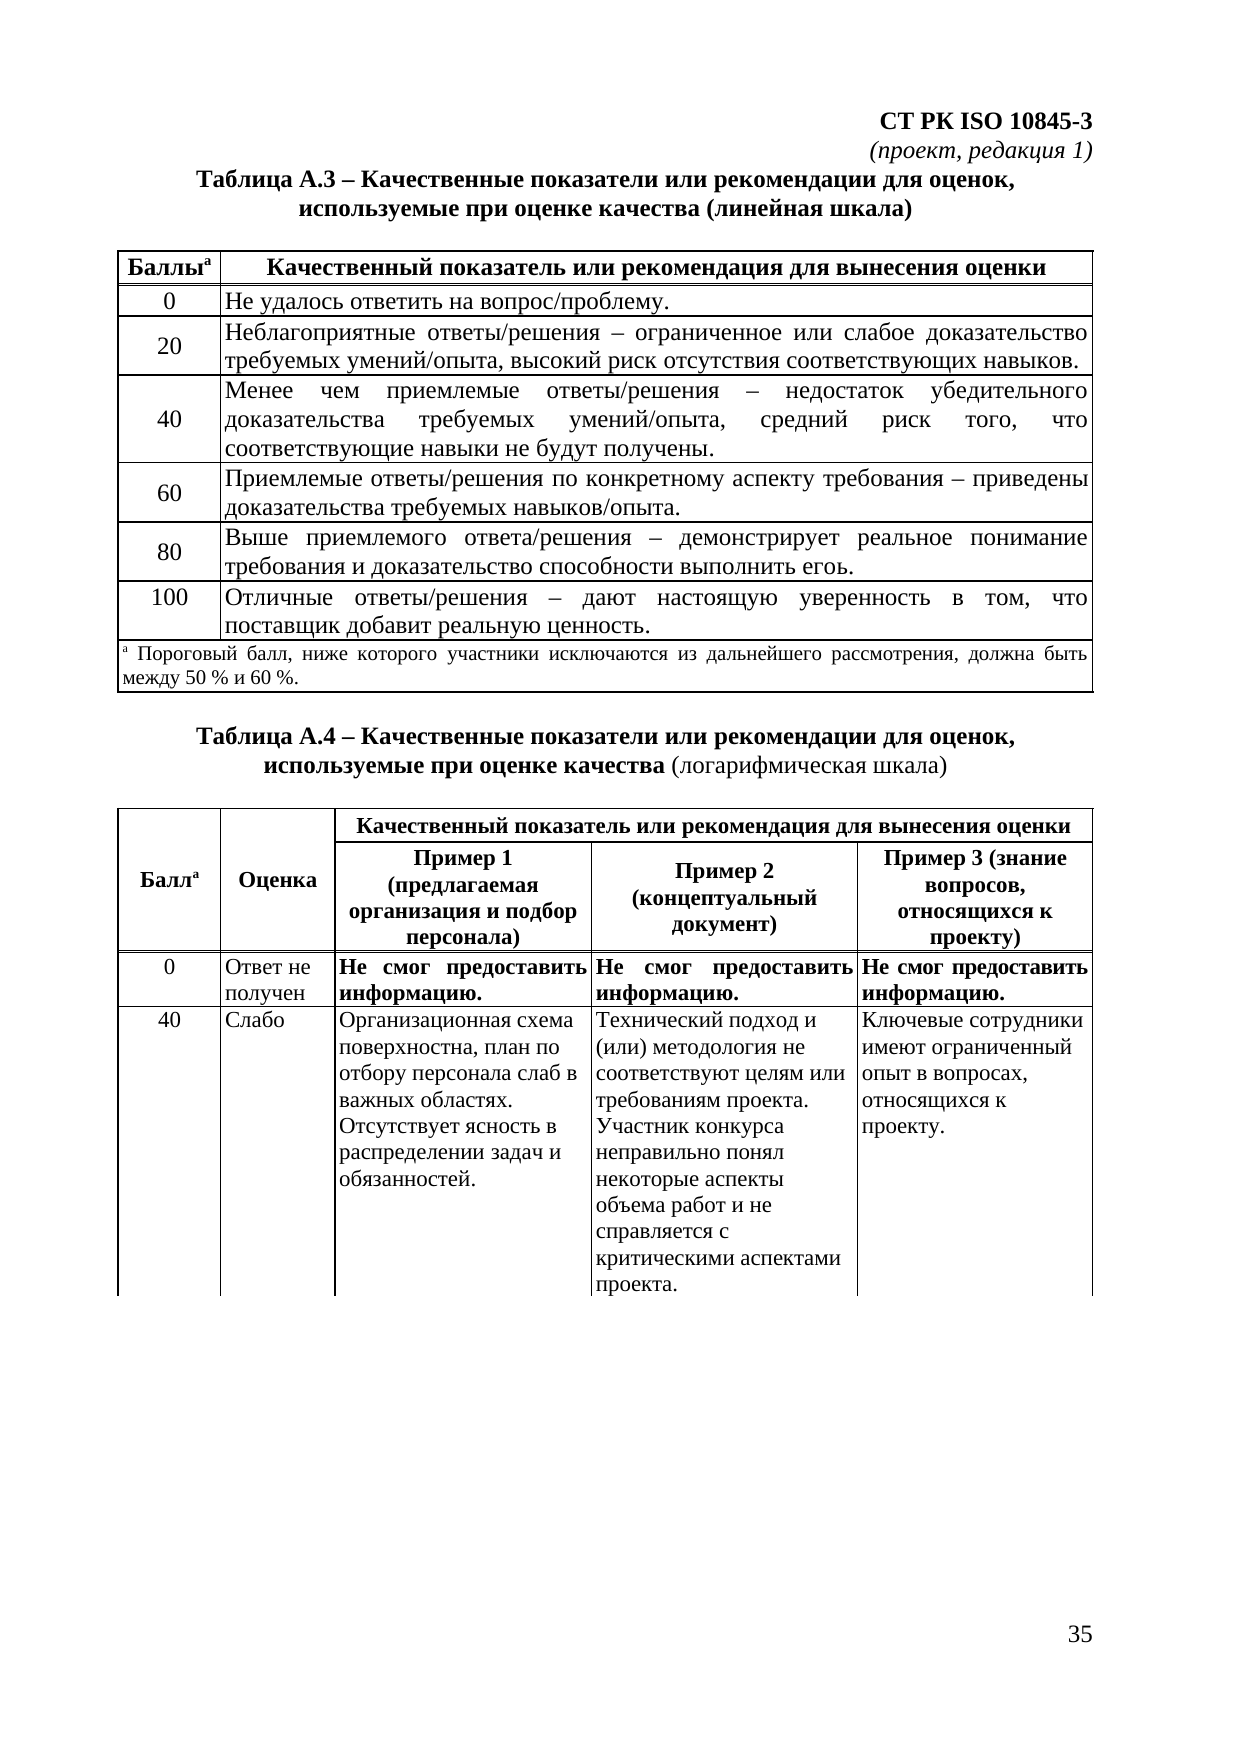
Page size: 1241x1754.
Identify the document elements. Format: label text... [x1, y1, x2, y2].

table_cell Организационная схема поверхностна, план по отбору персонала слаб в важных областях. Отсутствует ясность в распределении задач и обязанностей. [336, 1007, 591, 1296]
table_cell 100 [119, 582, 220, 639]
table_cell 40 [119, 1007, 220, 1296]
table_cell 0 [119, 953, 220, 1006]
table_header Баллыa [119, 252, 220, 283]
table_header Качественный показатель или рекомендация для вынесения оценки [336, 809, 1092, 841]
text Таблица A.3 – Качественные показатели или рекомендации для оценок, используемые при оценке качества (линейная шкала) [118, 164, 1092, 221]
table_cell Пример 2 (концептуальный документ) [592, 843, 857, 950]
table_cell 60 [119, 463, 220, 521]
table_cell 80 [119, 523, 220, 580]
table_cell Неблагоприятные ответы/решения – ограниченное или слабое доказательство требуемых умений/опыта, высокий риск отсутствия соответствующих навыков. [221, 317, 1092, 374]
table_cell Пример 3 (знание вопросов, относящихся к проекту) [858, 843, 1092, 950]
table_cell Отличные ответы/решения – дают настоящую уверенность в том, что поставщик добавит реальную ценность. [221, 582, 1092, 639]
table_cell 20 [119, 317, 220, 374]
table_cell Ключевые сотрудники имеют ограниченный опыт в вопросах, относящихся к проекту. [858, 1007, 1092, 1296]
text Таблица A.4 – Качественные показатели или рекомендации для оценок, используемые при оценке качества (логарифмическая шкала) [118, 721, 1092, 779]
table_cell 0 [119, 286, 220, 315]
table_cell Не смог предоставить информацию. [592, 953, 857, 1006]
table_cell Ответ не получен [221, 953, 334, 1006]
table_header Баллa [119, 809, 220, 950]
table_cell Слабо [221, 1007, 334, 1296]
table_cell Технический подход и (или) методология не соответствуют целям или требованиям проекта. Участник конкурса неправильно понял некоторые аспекты объема работ и не справляется с критическими аспектами проекта. [592, 1007, 857, 1296]
table_cell Приемлемые ответы/решения по конкретному аспекту требования – приведены доказательства требуемых навыков/опыта. [221, 463, 1092, 521]
table_header Качественный показатель или рекомендация для вынесения оценки [221, 252, 1092, 283]
table_header Оценка [221, 809, 334, 950]
table_cell Менее чем приемлемые ответы/решения – недостаток убедительного доказательства требуемых умений/опыта, средний риск того, что соответствующие навыки не будут получены. [221, 376, 1092, 462]
table_cell a Пороговый балл, ниже которого участники исключаются из дальнейшего рассмотрения, должна быть между 50 % и 60 %. [119, 641, 1092, 691]
table_cell 40 [119, 376, 220, 462]
table_cell Пример 1 (предлагаемая организация и подбор персонала) [336, 843, 591, 950]
table_cell Не удалось ответить на вопрос/проблему. [221, 286, 1092, 315]
table_cell Не смог предоставить информацию. [336, 953, 591, 1006]
table_cell Не смог предоставить информацию. [858, 953, 1092, 1006]
table_cell Выше приемлемого ответа/решения – демонстрирует реальное понимание требования и доказательство способности выполнить егоь. [221, 523, 1092, 580]
